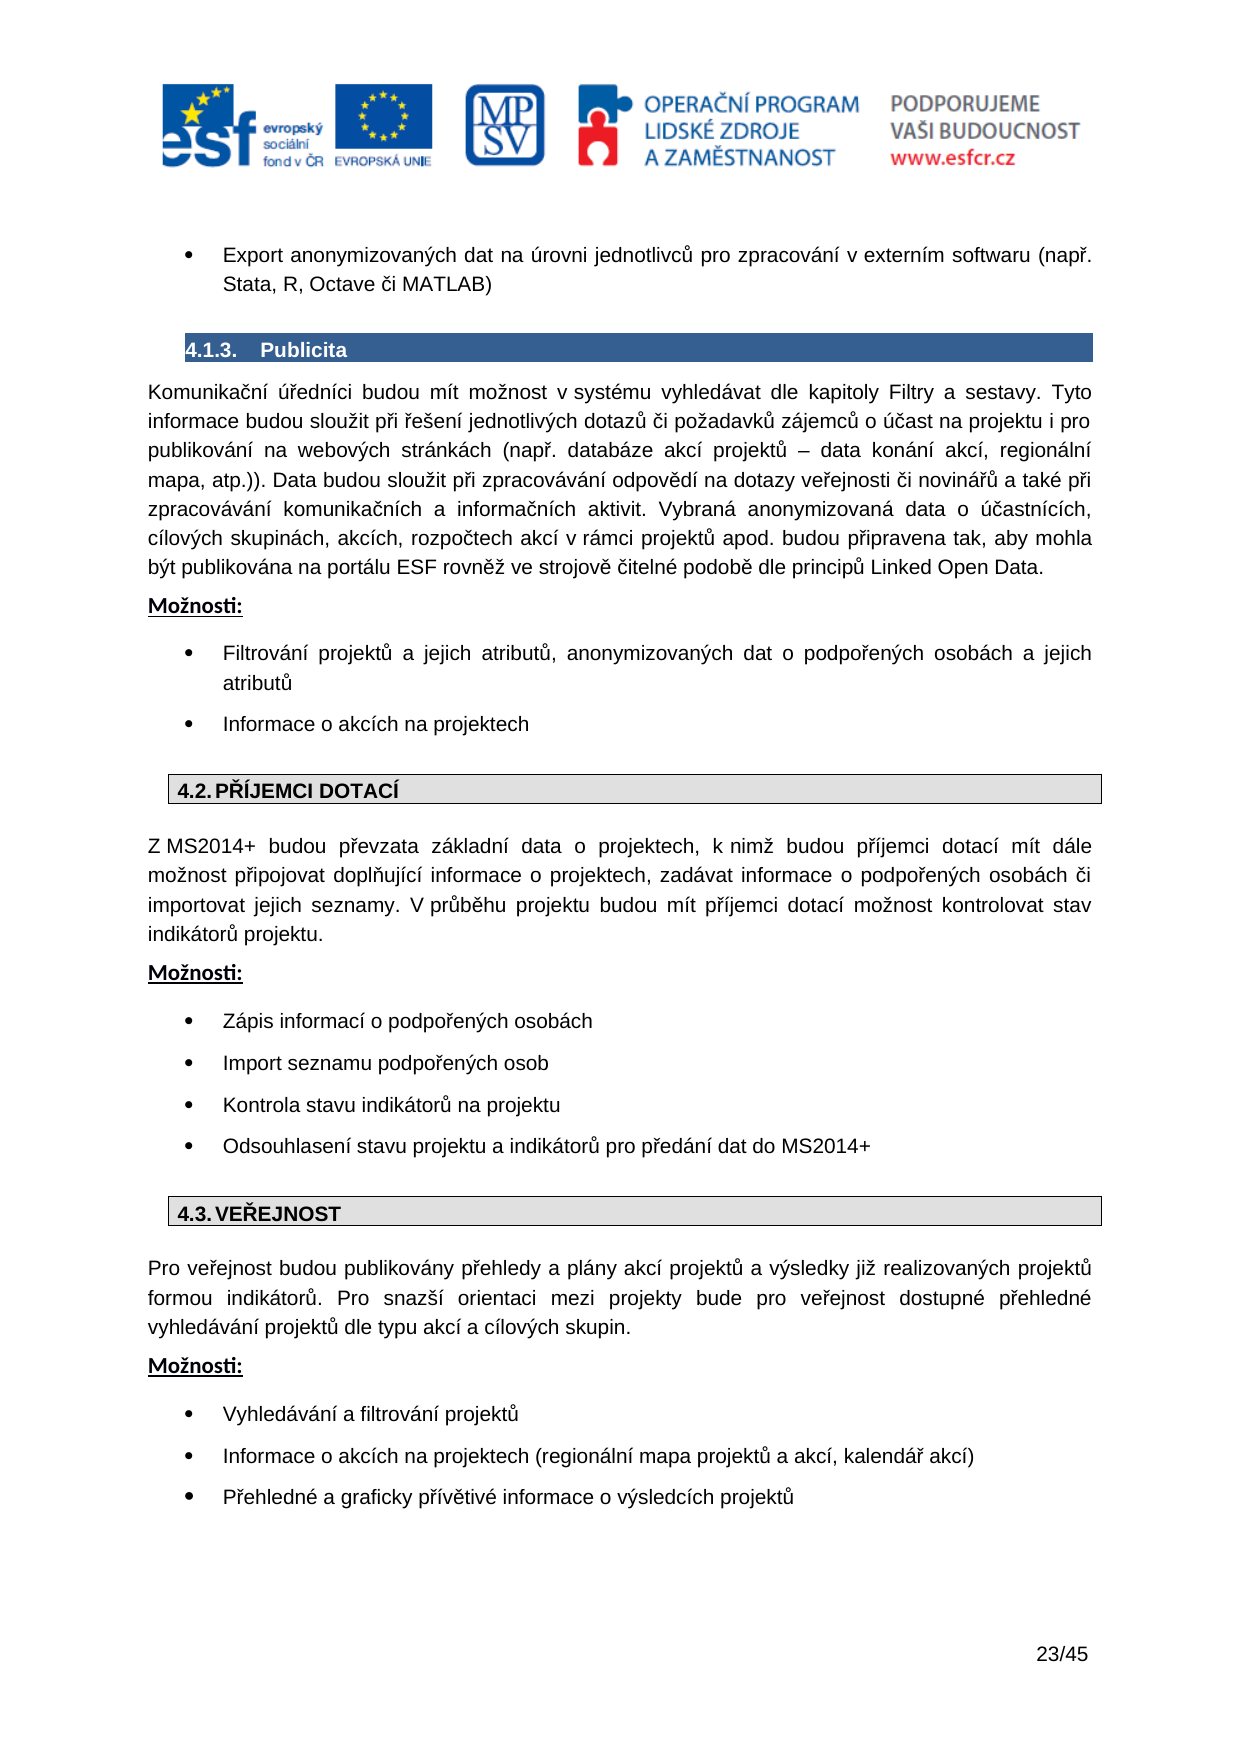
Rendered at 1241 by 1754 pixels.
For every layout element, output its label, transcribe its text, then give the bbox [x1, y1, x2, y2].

list Export anonymizovaných dat na úrovni jednotlivců pro zpracování v externím softwaru (např. Stata, R, Octave či MATLAB) [185, 237, 1093, 296]
subtitle Publicita [185, 333, 1093, 362]
text Komunikační úředníci budou mít možnost v systému vyhledávat dle kapitoly Filtry a sestavy. Tyto informace budou sloužit při řešení jednotlivých dotazů či požadavků zájemců o účast na projektu i pro publikování na webových stránkách (např. databáze akcí projektů – data konání akcí, regionální mapa, atp.)). Data budou sloužit při zpracovávání odpovědí na dotazy veřejnosti či novinářů a také při zpracovávání komunikačních a informačních aktivit. Vybraná anonymizovaná data o účastnících, cílových skupinách, akcích, rozpočtech akcí v rámci projektů apod. budou připravena tak, aby mohla být publikována na portálu ESF rovněž ve strojově čitelné podobě dle principů Linked Open Data. [148, 375, 1093, 579]
subtitle Veřejnost [169, 1197, 1101, 1225]
list Informace o akcích na projektech (regionální mapa projektů a akcí, kalendář akcí) [185, 1439, 1093, 1468]
list Import seznamu podpořených osob [185, 1046, 1093, 1075]
subtitle Příjemci dotací [169, 775, 1101, 803]
list Odsouhlasení stavu projektu a indikátorů pro předání dat do MS2014+ [185, 1129, 1093, 1158]
text Možnosti: [148, 591, 1093, 619]
list Informace o akcích na projektech [185, 707, 1093, 736]
list Filtrování projektů a jejich atributů, anonymizovaných dat o podpořených osobách a jejich atributů [185, 636, 1093, 694]
text Možnosti: [148, 958, 1093, 986]
text Možnosti: [148, 1351, 1093, 1379]
text Pro veřejnost budou publikovány přehledy a plány akcí projektů a výsledky již realizovaných projektů formou indikátorů. Pro snazší orientaci mezi projekty bude pro veřejnost dostupné přehledné vyhledávání projektů dle typu akcí a cílových skupin. [148, 1251, 1093, 1338]
list Vyhledávání a filtrování projektů [185, 1397, 1093, 1426]
list Kontrola stavu indikátorů na projektu [185, 1087, 1093, 1117]
list Zápis informací o podpořených osobách [185, 1004, 1093, 1033]
list Přehledné a graficky přívětivé informace o výsledcích projektů [185, 1480, 1093, 1509]
text Z MS2014+ budou převzata základní data o projektech, k nimž budou příjemci dotací mít dále možnost připojovat doplňující informace o projektech, zadávat informace o podpořených osobách či importovat jejich seznamy. V průběhu projektu budou mít příjemci dotací možnost kontrolovat stav indikátorů projektu. [148, 829, 1093, 946]
